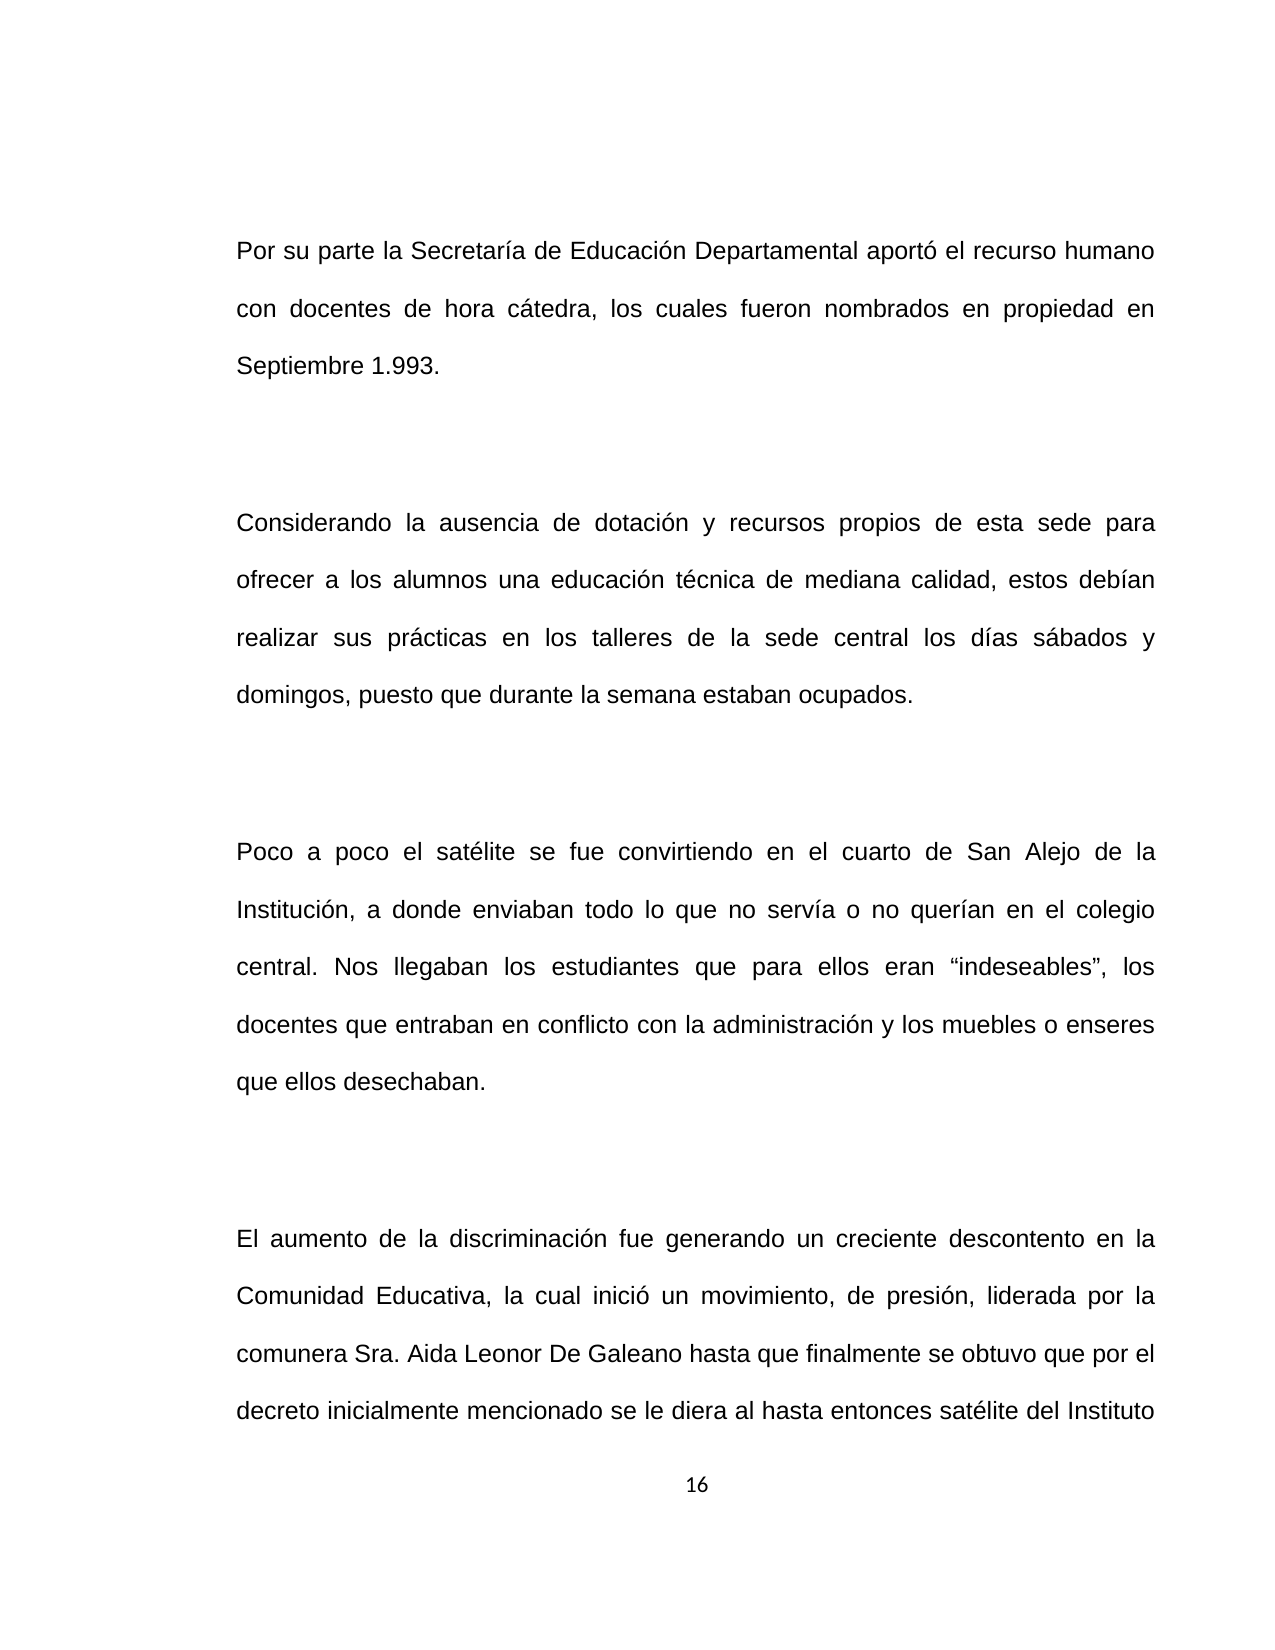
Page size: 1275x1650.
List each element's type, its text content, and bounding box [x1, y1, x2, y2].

text Considerando la ausencia de dotación y recursos propios de esta sede para ofrecer a los alumnos una educación técnica de mediana calidad, estos debían realizar sus prácticas en los talleres de la sede central los días sábados y domingos, puesto que durante la semana estaban ocupados. [236, 508, 1157, 709]
text Poco a poco el satélite se fue convirtiendo en el cuarto de San Alejo de la Institución, a donde enviaban todo lo que no servía o no querían en el colegio central. Nos llegaban los estudiantes que para ellos eran “indeseables”, los docentes que entraban en conflicto con la administración y los muebles o enseres que ellos desechaban. [236, 837, 1157, 1096]
text Por su parte la Secretaría de Educación Departamental aportó el recurso humano con docentes de hora cátedra, los cuales fueron nombrados en propiedad en Septiembre 1.993. [236, 236, 1157, 380]
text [236, 1224, 1157, 1425]
